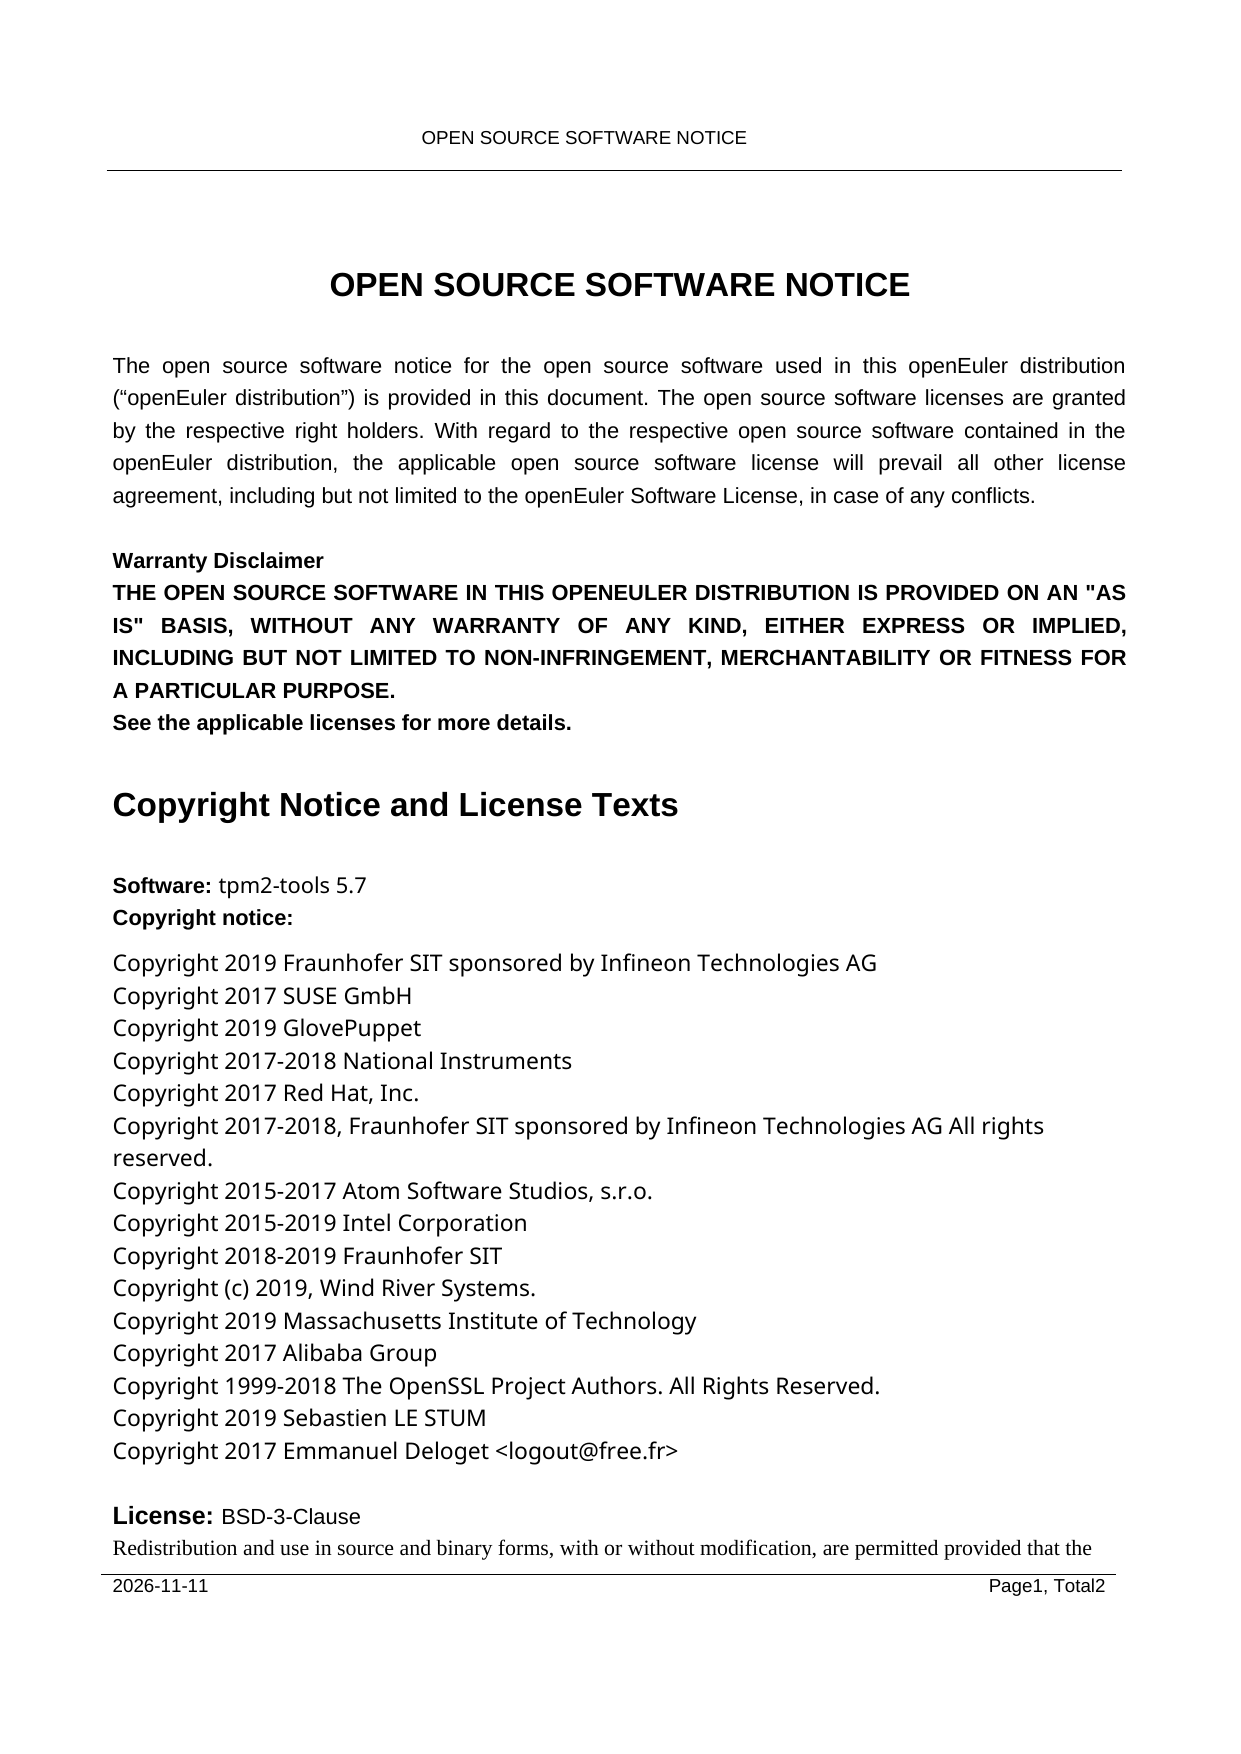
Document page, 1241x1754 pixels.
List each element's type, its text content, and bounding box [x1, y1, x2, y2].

text OPEN SOURCE SOFTWARE NOTICE [112, 251, 1128, 316]
text Copyright Notice and License Texts [112, 771, 1128, 836]
text License: BSD-3-Clause [112, 1499, 1128, 1532]
text THE OPEN SOURCE SOFTWARE IN THIS OPENEULER DISTRIBUTION IS PROVIDED ON AN "AS IS" BASIS, WITHOUT ANY WARRANTY OF ANY KIND, EITHER EXPRESS OR IMPLIED, INCLUDING BUT NOT LIMITED TO NON-INFRINGEMENT, MERCHANTABILITY OR FITNESS FOR A PARTICULAR PURPOSE. See the applicable licenses for more details. [112, 576, 1128, 739]
title Software: tpm2-tools 5.7 [112, 869, 1128, 901]
text Warranty Disclaimer [112, 544, 1128, 576]
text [112, 1532, 1128, 1564]
text Copyright 2019 Fraunhofer SIT sponsored by Infineon Technologies AG Copyright 2017 SUSE GmbH Copyright 2019 GlovePuppet Copyright 2017-2018 National Instruments Copyright 2017 Red Hat, Inc. Copyright 2017-2018, Fraunhofer SIT sponsored by Infineon Technologies AG All rights reserved. Copyright 2015-2017 Atom Software Studios, s.r.o. Copyright 2015-2019 Intel Corporation Copyright 2018-2019 Fraunhofer SIT Copyright (c) 2019, Wind River Systems. Copyright 2019 Massachusetts Institute of Technology Copyright 2017 Alibaba Group Copyright 1999-2018 The OpenSSL Project Authors. All Rights Reserved. Copyright 2019 Sebastien LE STUM Copyright 2017 Emmanuel Deloget <logout@free.fr> [112, 947, 1128, 1499]
text The open source software notice for the open source software used in this openEuler distribution (“openEuler distribution”) is provided in this document. The open source software licenses are granted by the respective right holders. With regard to the respective open source software contained in the openEuler distribution, the applicable open source software license will prevail all other license agreement, including but not limited to the openEuler Software License, in case of any conflicts. [112, 349, 1128, 511]
text Copyright notice: [112, 901, 1128, 934]
